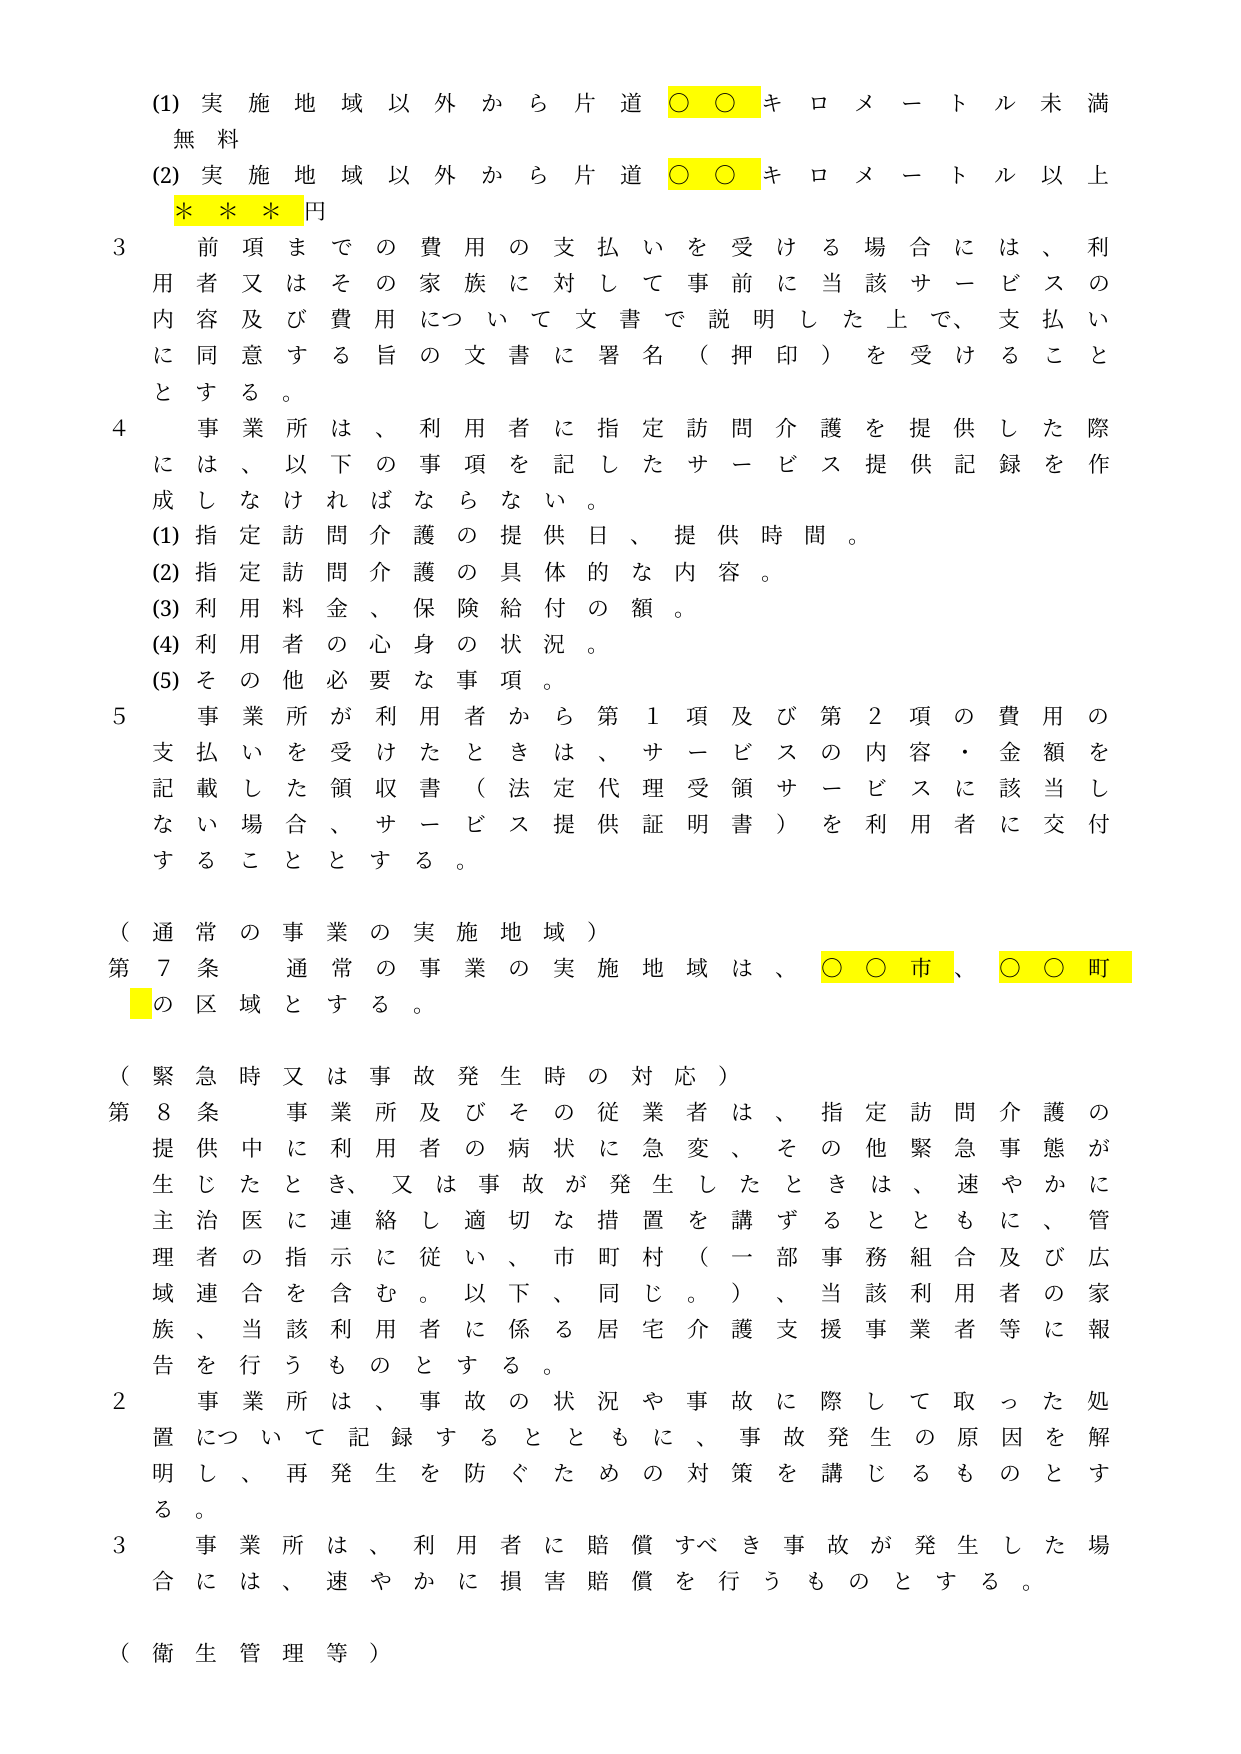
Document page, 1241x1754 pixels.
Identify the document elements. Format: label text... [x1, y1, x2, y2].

text （緊急時又は事故発生時の対応） [108, 1057, 1132, 1093]
text (5) その他必要な事項。 [130, 661, 1132, 697]
text (2) 実施地域以外から片道○○キロメートル以上 ＊＊＊円 [130, 156, 1132, 228]
text (1) 指定訪問介護の提供日、提供時間。 [130, 517, 1132, 553]
text ５ 事業所が利用者から第１項及び第２項の費用の支払いを受けたときは、サービスの内容・金額を記載した領収書（法定代理受領サービスに該当しない場合、サービス提供証明書）を利用者に交付することとする。 [108, 697, 1132, 877]
text (2) 指定訪問介護の具体的な内容。 [130, 553, 1132, 589]
text 第７条 通常の事業の実施地域は、○○市、○○町の区域とする。 [108, 949, 1132, 1021]
text （衛生管理等） [108, 1634, 1132, 1670]
text ３ 前項までの費用の支払いを受ける場合には、利用者又はその家族に対して事前に当該サービスの内容及び費用について文書で説明した上で、支払いに同意する旨の文書に署名（押印）を受けることとする。 [108, 228, 1132, 408]
text （通常の事業の実施地域） [108, 913, 1132, 949]
text ３ 事業所は、利用者に賠償すべき事故が発生した場合には、速やかに損害賠償を行うものとする。 [108, 1526, 1132, 1598]
text ２ 事業所は、事故の状況や事故に際して取った処置について記録するとともに、事故発生の原因を解明し、再発生を防ぐための対策を講じるものとする。 [108, 1382, 1132, 1526]
text (3) 利用料金、保険給付の額。 [130, 589, 1132, 625]
text 第８条 事業所及びその従業者は、指定訪問介護の提供中に利用者の病状に急変、その他緊急事態が生じたとき、又は事故が発生したときは、速やかに主治医に連絡し適切な措置を講ずるとともに、管理者の指示に従い、市町村（一部事務組合及び広域連合を含む。以下、同じ。）、当該利用者の家族、当該利用者に係る居宅介護支援事業者等に報告を行うものとする。 [108, 1093, 1132, 1382]
text (4) 利用者の心身の状況。 [130, 625, 1132, 661]
text (1) 実施地域以外から片道○○キロメートル未満 無料 [130, 84, 1132, 156]
text ４ 事業所は、利用者に指定訪問介護を提供した際には、以下の事項を記したサービス提供記録を作成しなければならない。 [108, 408, 1132, 517]
